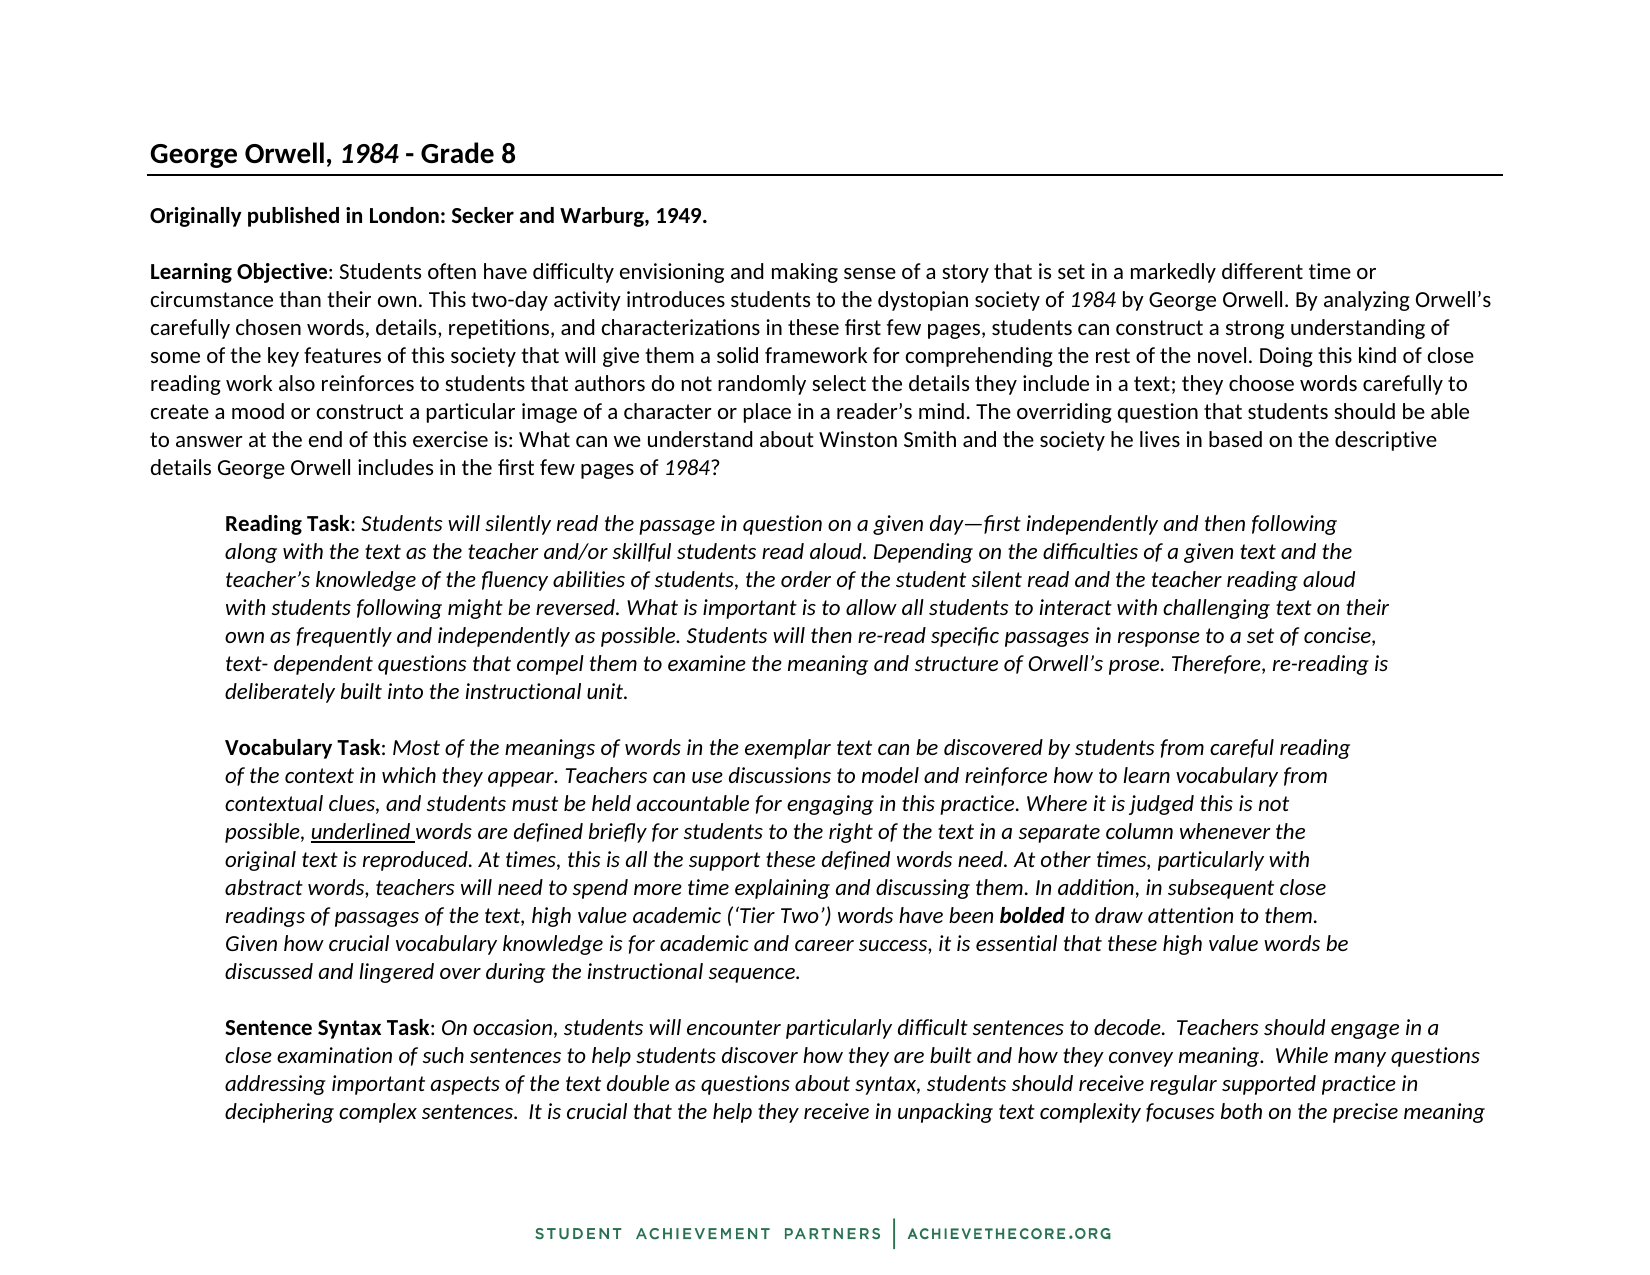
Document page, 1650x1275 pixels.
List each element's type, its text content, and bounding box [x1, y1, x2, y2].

text Vocabulary Task: Most of the meanings of words in the exemplar text can be discovered by students from careful reading of the context in which they appear. Teachers can use discussions to model and reinforce how to learn vocabulary from contextual clues, and students must be held accountable for engaging in this practice. Where it is judged this is not possible, underlined words are defined briefly for students to the right of the text in a separate column whenever the original text is reproduced. At times, this is all the support these defined words need. At other times, particularly with abstract words, teachers will need to spend more time explaining and discussing them. In addition, in subsequent close readings of passages of the text, high value academic (‘Tier Two’) words have been bolded to draw attention to them. Given how crucial vocabulary knowledge is for academic and career success, it is essential that these high value words be discussed and lingered over during the instructional sequence. [225, 733, 1374, 985]
text Learning Objective: Students often have difficulty envisioning and making sense of a story that is set in a markedly different time or circumstance than their own. This two-day activity introduces students to the dystopian society of 1984 by George Orwell. By analyzing Orwell’s carefully chosen words, details, repetitions, and characterizations in these first few pages, students can construct a strong understanding of some of the key features of this society that will give them a solid framework for comprehending the rest of the novel. Doing this kind of close reading work also reinforces to students that authors do not randomly select the details they include in a text; they choose words carefully to create a mood or construct a particular image of a character or place in a reader’s mind. The overriding question that students should be able to answer at the end of this exercise is: What can we understand about Winston Smith and the society he lives in based on the descriptive details George Orwell includes in the first few pages of 1984? [150, 257, 1491, 481]
subtitle Originally published in London: Secker and Warburg, 1949. [150, 201, 1510, 229]
subtitle George Orwell, 1984 - Grade 8 [150, 135, 1510, 171]
text Sentence Syntax Task: On occasion, students will encounter particularly difficult sentences to decode. Teachers should engage in a close examination of such sentences to help students discover how they are built and how they convey meaning. While many questions addressing important aspects of the text double as questions about syntax, students should receive regular supported practice in deciphering complex sentences. It is crucial that the help they receive in unpacking text complexity focuses both on the precise meaning [225, 1013, 1491, 1125]
text Reading Task: Students will silently read the passage in question on a given day—first independently and then following along with the text as the teacher and/or skillful students read aloud. Depending on the difficulties of a given text and the teacher’s knowledge of the fluency abilities of students, the order of the student silent read and the teacher reading aloud with students following might be reversed. What is important is to allow all students to interact with challenging text on their own as frequently and independently as possible. Students will then re-read specific passages in response to a set of concise, text- dependent questions that compel them to examine the meaning and structure of Orwell’s prose. Therefore, re-reading is deliberately built into the instructional unit. [225, 509, 1394, 705]
picture [522, 1215, 1123, 1250]
